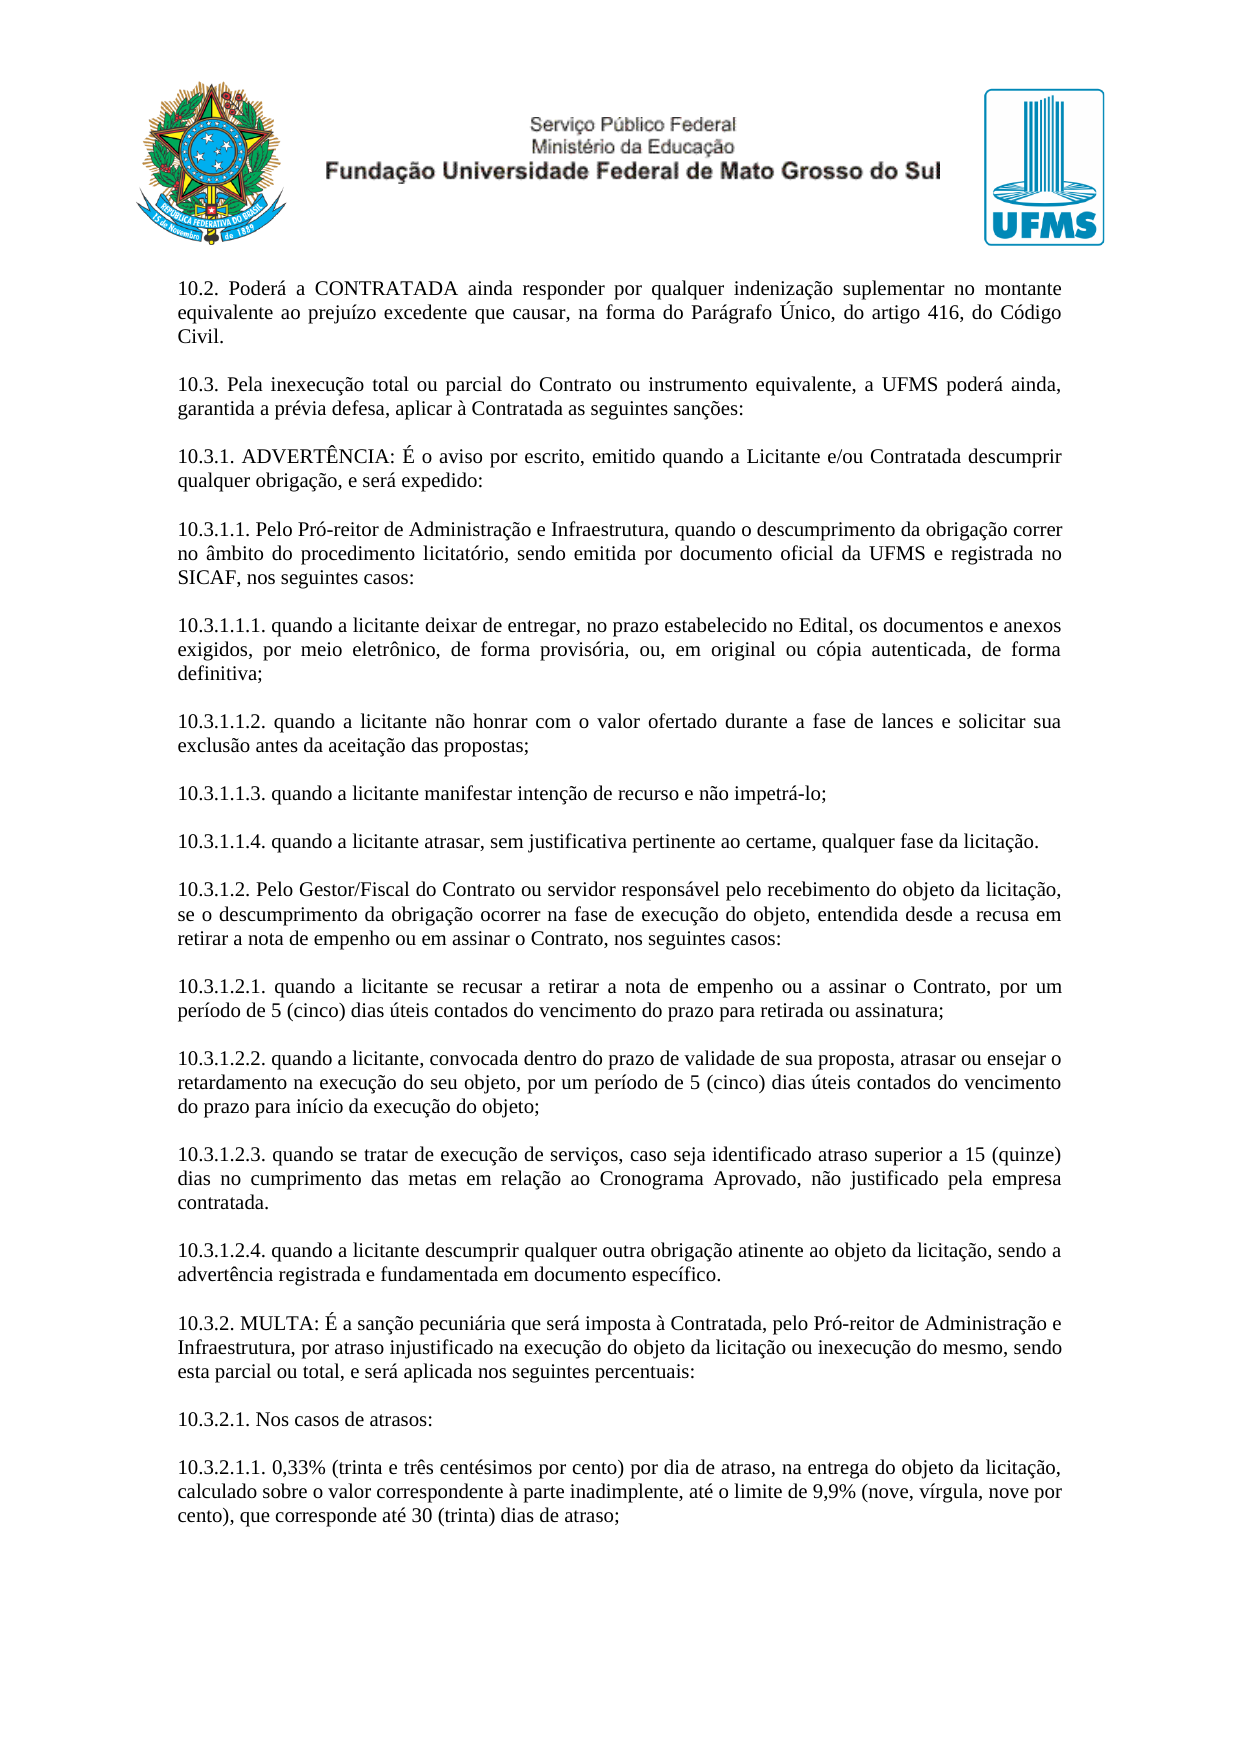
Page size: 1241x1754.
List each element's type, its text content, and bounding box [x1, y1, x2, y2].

text 10.3.1.1.1. quando a licitante deixar de entregar, no prazo estabelecido no Edital, os documentos e anexos exigidos, por meio eletrônico, de forma provisória, ou, em original ou cópia autenticada, de forma definitiva; [177, 613, 1063, 685]
text 10.3.1.1.4. quando a licitante atrasar, sem justificativa pertinente ao certame, qualquer fase da licitação. [177, 829, 1063, 853]
text 10.3. Pela inexecução total ou parcial do Contrato ou instrumento equivalente, a UFMS poderá ainda, garantida a prévia defesa, aplicar à Contratada as seguintes sanções: [177, 372, 1063, 420]
text 10.2. Poderá a CONTRATADA ainda responder por qualquer indenização suplementar no montante equivalente ao prejuízo excedente que causar, na forma do Parágrafo Único, do artigo 416, do Código Civil. [177, 276, 1063, 348]
picture [135, 81, 287, 245]
text 10.3.2.1. Nos casos de atrasos: [177, 1407, 1063, 1431]
text 10.3.2. MULTA: É a sanção pecuniária que será imposta à Contratada, pelo Pró-reitor de Administração e Infraestrutura, por atraso injustificado na execução do objeto da licitação ou inexecução do mesmo, sendo esta parcial ou total, e será aplicada nos seguintes percentuais: [177, 1311, 1063, 1383]
text 10.3.1.2. Pelo Gestor/Fiscal do Contrato ou servidor responsável pelo recebimento do objeto da licitação, se o descumprimento da obrigação ocorrer na fase de execução do objeto, entendida desde a recusa em retirar a nota de empenho ou em assinar o Contrato, nos seguintes casos: [177, 877, 1063, 949]
picture [325, 117, 940, 184]
text 10.3.1. ADVERTÊNCIA: É o aviso por escrito, emitido quando a Licitante e/ou Contratada descumprir qualquer obrigação, e será expedido: [177, 444, 1063, 492]
text 10.3.1.1.2. quando a licitante não honrar com o valor ofertado durante a fase de lances e solicitar sua exclusão antes da aceitação das propostas; [177, 709, 1063, 757]
text 10.3.1.1.3. quando a licitante manifestar intenção de recurso e não impetrá-lo; [177, 781, 1063, 805]
text 10.3.1.2.1. quando a licitante se recusar a retirar a nota de empenho ou a assinar o Contrato, por um período de 5 (cinco) dias úteis contados do vencimento do prazo para retirada ou assinatura; [177, 974, 1063, 1022]
picture [987, 91, 1102, 243]
text 10.3.1.2.4. quando a licitante descumprir qualquer outra obrigação atinente ao objeto da licitação, sendo a advertência registrada e fundamentada em documento específico. [177, 1238, 1063, 1286]
text 10.3.1.2.3. quando se tratar de execução de serviços, caso seja identificado atraso superior a 15 (quinze) dias no cumprimento das metas em relação ao Cronograma Aprovado, não justificado pela empresa contratada. [177, 1142, 1063, 1214]
text 10.3.1.1. Pelo Pró-reitor de Administração e Infraestrutura, quando o descumprimento da obrigação correr no âmbito do procedimento licitatório, sendo emitida por documento oficial da UFMS e registrada no SICAF, nos seguintes casos: [177, 516, 1063, 589]
text 10.3.1.2.2. quando a licitante, convocada dentro do prazo de validade de sua proposta, atrasar ou ensejar o retardamento na execução do seu objeto, por um período de 5 (cinco) dias úteis contados do vencimento do prazo para início da execução do objeto; [177, 1046, 1063, 1118]
text 10.3.2.1.1. 0,33% (trinta e três centésimos por cento) por dia de atraso, na entrega do objeto da licitação, calculado sobre o valor correspondente à parte inadimplente, até o limite de 9,9% (nove, vírgula, nove por cento), que corresponde até 30 (trinta) dias de atraso; [177, 1455, 1063, 1527]
